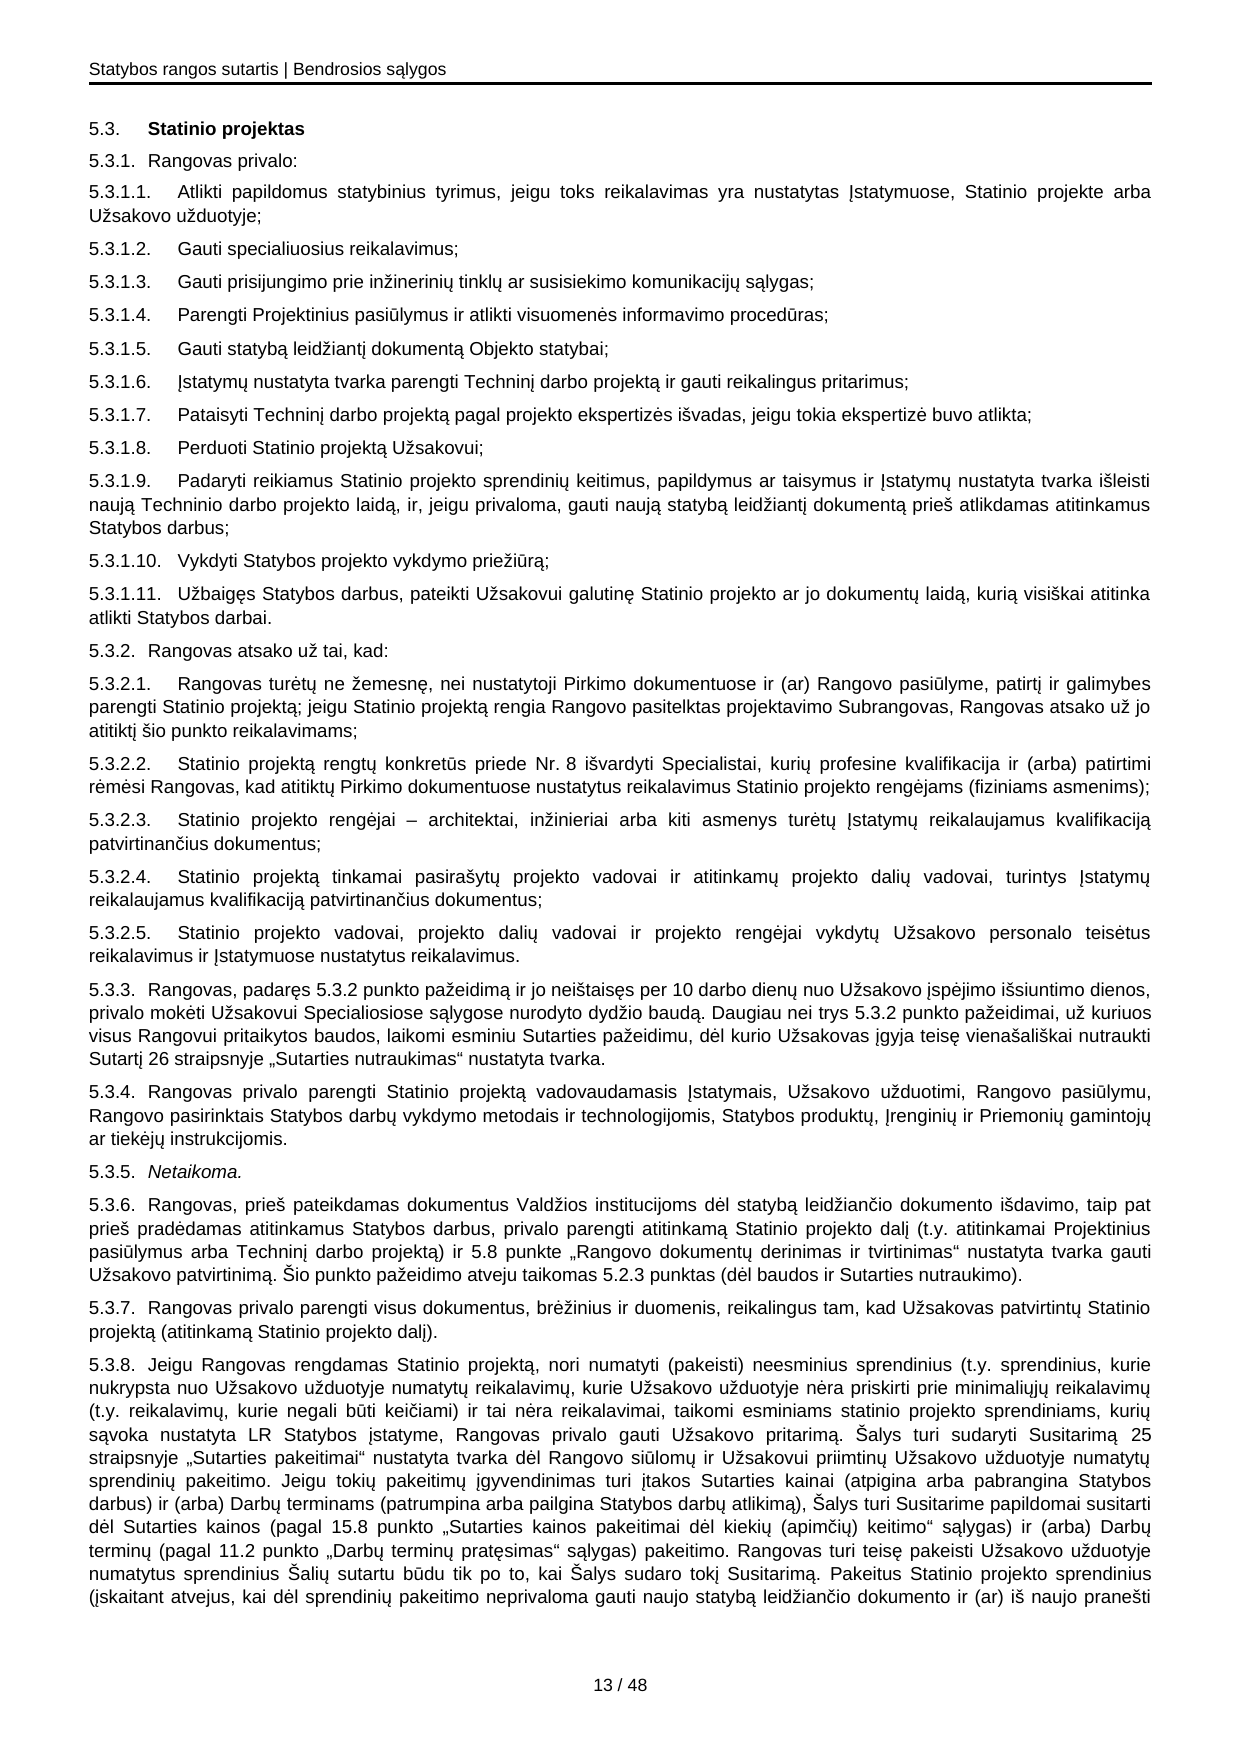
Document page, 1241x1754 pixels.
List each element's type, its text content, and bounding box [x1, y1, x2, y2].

list Statinio projektą tinkamai pasirašytų projekto vadovai ir atitinkamų projekto dalių vadovai, turintys Įstatymų reikalaujamus kvalifikaciją patvirtinančius dokumentus; [89, 866, 1152, 910]
list Statinio projekto vadovai, projekto dalių vadovai ir projekto rengėjai vykdytų Užsakovo personalo teisėtus reikalavimus ir Įstatymuose nustatytus reikalavimus. [89, 922, 1152, 967]
list Padaryti reikiamus Statinio projekto sprendinių keitimus, papildymus ar taisymus ir Įstatymų nustatyta tvarka išleisti naują Techninio darbo projekto laidą, ir, jeigu privaloma, gauti naują statybą leidžiantį dokumentą prieš atlikdamas atitinkamus Statybos darbus; [89, 470, 1152, 538]
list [89, 1354, 1152, 1607]
list Rangovas, prieš pateikdamas dokumentus Valdžios institucijoms dėl statybą leidžiančio dokumento išdavimo, taip pat prieš pradėdamas atitinkamus Statybos darbus, privalo parengti atitinkamą Statinio projekto dalį (t.y. atitinkamai Projektinius pasiūlymus arba Techninį darbo projektą) ir 5.8 punkte „Rangovo dokumentų derinimas ir tvirtinimas“ nustatyta tvarka gauti Užsakovo patvirtinimą. Šio punkto pažeidimo atveju taikomas 5.2.3 punktas (dėl baudos ir Sutarties nutraukimo). [89, 1194, 1152, 1286]
list Rangovas privalo parengti visus dokumentus, brėžinius ir duomenis, reikalingus tam, kad Užsakovas patvirtintų Statinio projektą (atitinkamą Statinio projekto dalį). [89, 1297, 1152, 1342]
list Pataisyti Techninį darbo projektą pagal projekto ekspertizės išvadas, jeigu tokia ekspertizė buvo atlikta; [89, 404, 1152, 425]
subtitle Statinio projektas [89, 118, 1152, 140]
list Gauti statybą leidžiantį dokumentą Objekto statybai; [89, 337, 1152, 359]
list Statinio projektą rengtų konkretūs priede Nr. 8 išvardyti Specialistai, kurių profesine kvalifikacija ir (arba) patirtimi rėmėsi Rangovas, kad atitiktų Pirkimo dokumentuose nustatytus reikalavimus Statinio projekto rengėjams (fiziniams asmenims); [89, 753, 1152, 797]
list Rangovas, padaręs 5.3.2 punkto pažeidimą ir jo neištaisęs per 10 darbo dienų nuo Užsakovo įspėjimo išsiuntimo dienos, privalo mokėti Užsakovui Specialiosiose sąlygose nurodyto dydžio baudą. Daugiau nei trys 5.3.2 punkto pažeidimai, už kuriuos visus Rangovui pritaikytos baudos, laikomi esminiu Sutarties pažeidimu, dėl kurio Užsakovas įgyja teisę vienašališkai nutraukti Sutartį 26 straipsnyje „Sutarties nutraukimas“ nustatyta tvarka. [89, 978, 1152, 1070]
list Statinio projekto rengėjai – architektai, inžinieriai arba kiti asmenys turėtų Įstatymų reikalaujamus kvalifikaciją patvirtinančius dokumentus; [89, 809, 1152, 854]
list Netaikoma. [89, 1161, 1152, 1183]
list Įstatymų nustatyta tvarka parengti Techninį darbo projektą ir gauti reikalingus pritarimus; [89, 371, 1152, 392]
list Gauti prisijungimo prie inžinerinių tinklų ar susisiekimo komunikacijų sąlygas; [89, 271, 1152, 292]
list Rangovas privalo parengti Statinio projektą vadovaudamasis Įstatymais, Užsakovo užduotimi, Rangovo pasiūlymu, Rangovo pasirinktais Statybos darbų vykdymo metodais ir technologijomis, Statybos produktų, Įrenginių ir Priemonių gamintojų ar tiekėjų instrukcijomis. [89, 1081, 1152, 1149]
list Perduoti Statinio projektą Užsakovui; [89, 437, 1152, 459]
list Rangovas turėtų ne žemesnę, nei nustatytoji Pirkimo dokumentuose ir (ar) Rangovo pasiūlyme, patirtį ir galimybes parengti Statinio projektą; jeigu Statinio projektą rengia Rangovo pasitelktas projektavimo Subrangovas, Rangovas atsako už jo atitiktį šio punkto reikalavimams; [89, 673, 1152, 741]
list Užbaigęs Statybos darbus, pateikti Užsakovui galutinę Statinio projekto ar jo dokumentų laidą, kurią visiškai atitinka atlikti Statybos darbai. [89, 583, 1152, 628]
list Parengti Projektinius pasiūlymus ir atlikti visuomenės informavimo procedūras; [89, 304, 1152, 326]
list Gauti specialiuosius reikalavimus; [89, 238, 1152, 259]
list Atlikti papildomus statybinius tyrimus, jeigu toks reikalavimas yra nustatytas Įstatymuose, Statinio projekte arba Užsakovo užduotyje; [89, 181, 1152, 226]
list Vykdyti Statybos projekto vykdymo priežiūrą; [89, 550, 1152, 572]
list Rangovas atsako už tai, kad: [89, 640, 1152, 661]
list Rangovas privalo: [89, 150, 1152, 171]
